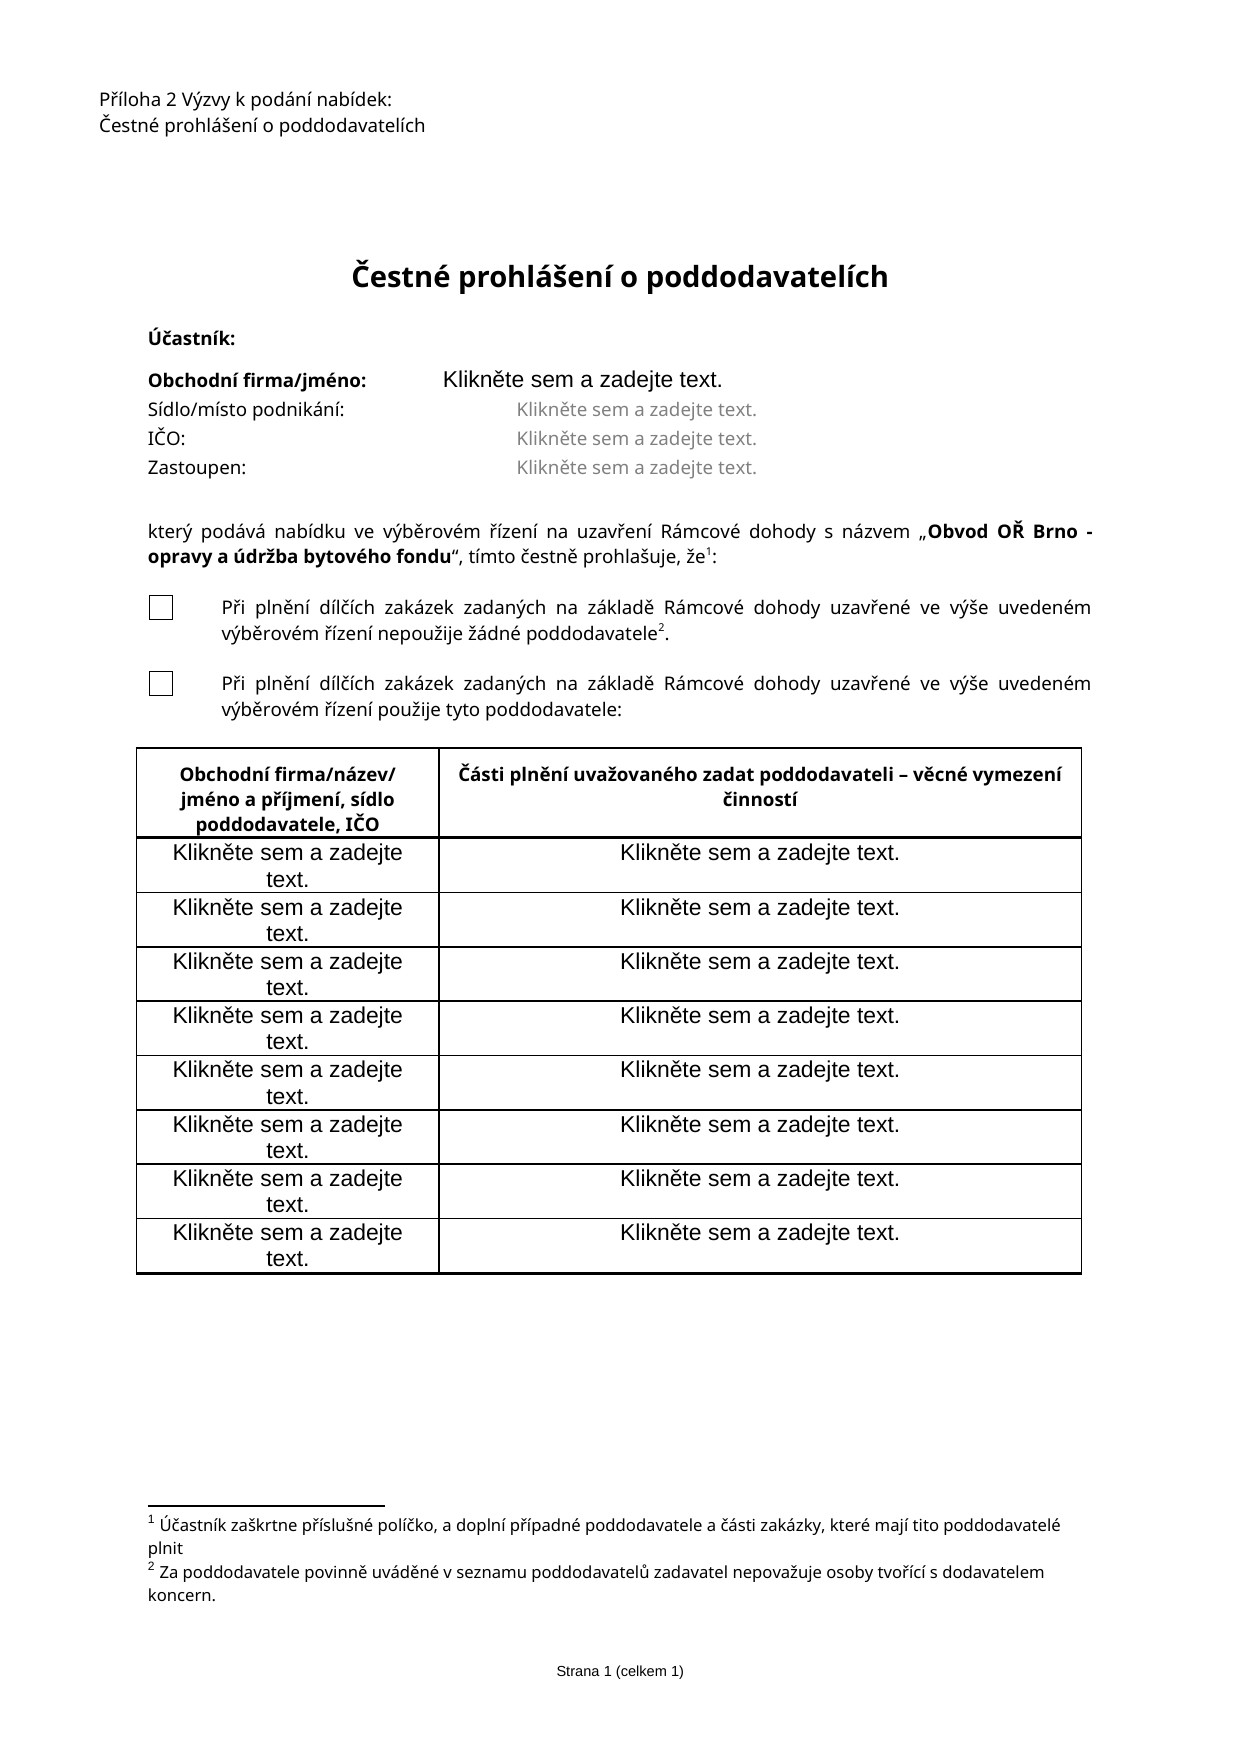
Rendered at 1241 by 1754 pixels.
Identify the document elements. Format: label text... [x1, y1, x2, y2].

text IČO: [148, 422, 1093, 451]
text Sídlo/místo podnikání: [148, 393, 1093, 422]
text Při plnění dílčích zakázek zadaných na základě Rámcové dohody uzavřené ve výše uvedeném výběrovém řízení nepoužije žádné poddodavatele. [148, 594, 1093, 645]
text Při plnění dílčích zakázek zadaných na základě Rámcové dohody uzavřené ve výše uvedeném výběrovém řízení použije tyto poddodavatele: [148, 670, 1093, 721]
text který podává nabídku ve výběrovém řízení na uzavření Rámcové dohody s názvem „Obvod OŘ Brno - opravy a údržba bytového fondu“, tímto čestně prohlašuje, že: [148, 518, 1093, 569]
table_header Obchodní firma/název/ jméno a příjmení, sídlo poddodavatele, IČO [137, 749, 438, 836]
text Obchodní firma/jméno: [148, 364, 1093, 393]
text Zastoupen: [148, 451, 1093, 480]
text Účastník: [148, 321, 1093, 352]
title Čestné prohlášení o poddodavatelích [148, 256, 1093, 296]
table_header Části plnění uvažovaného zadat poddodavateli – věcné vymezení činností [440, 749, 1081, 836]
